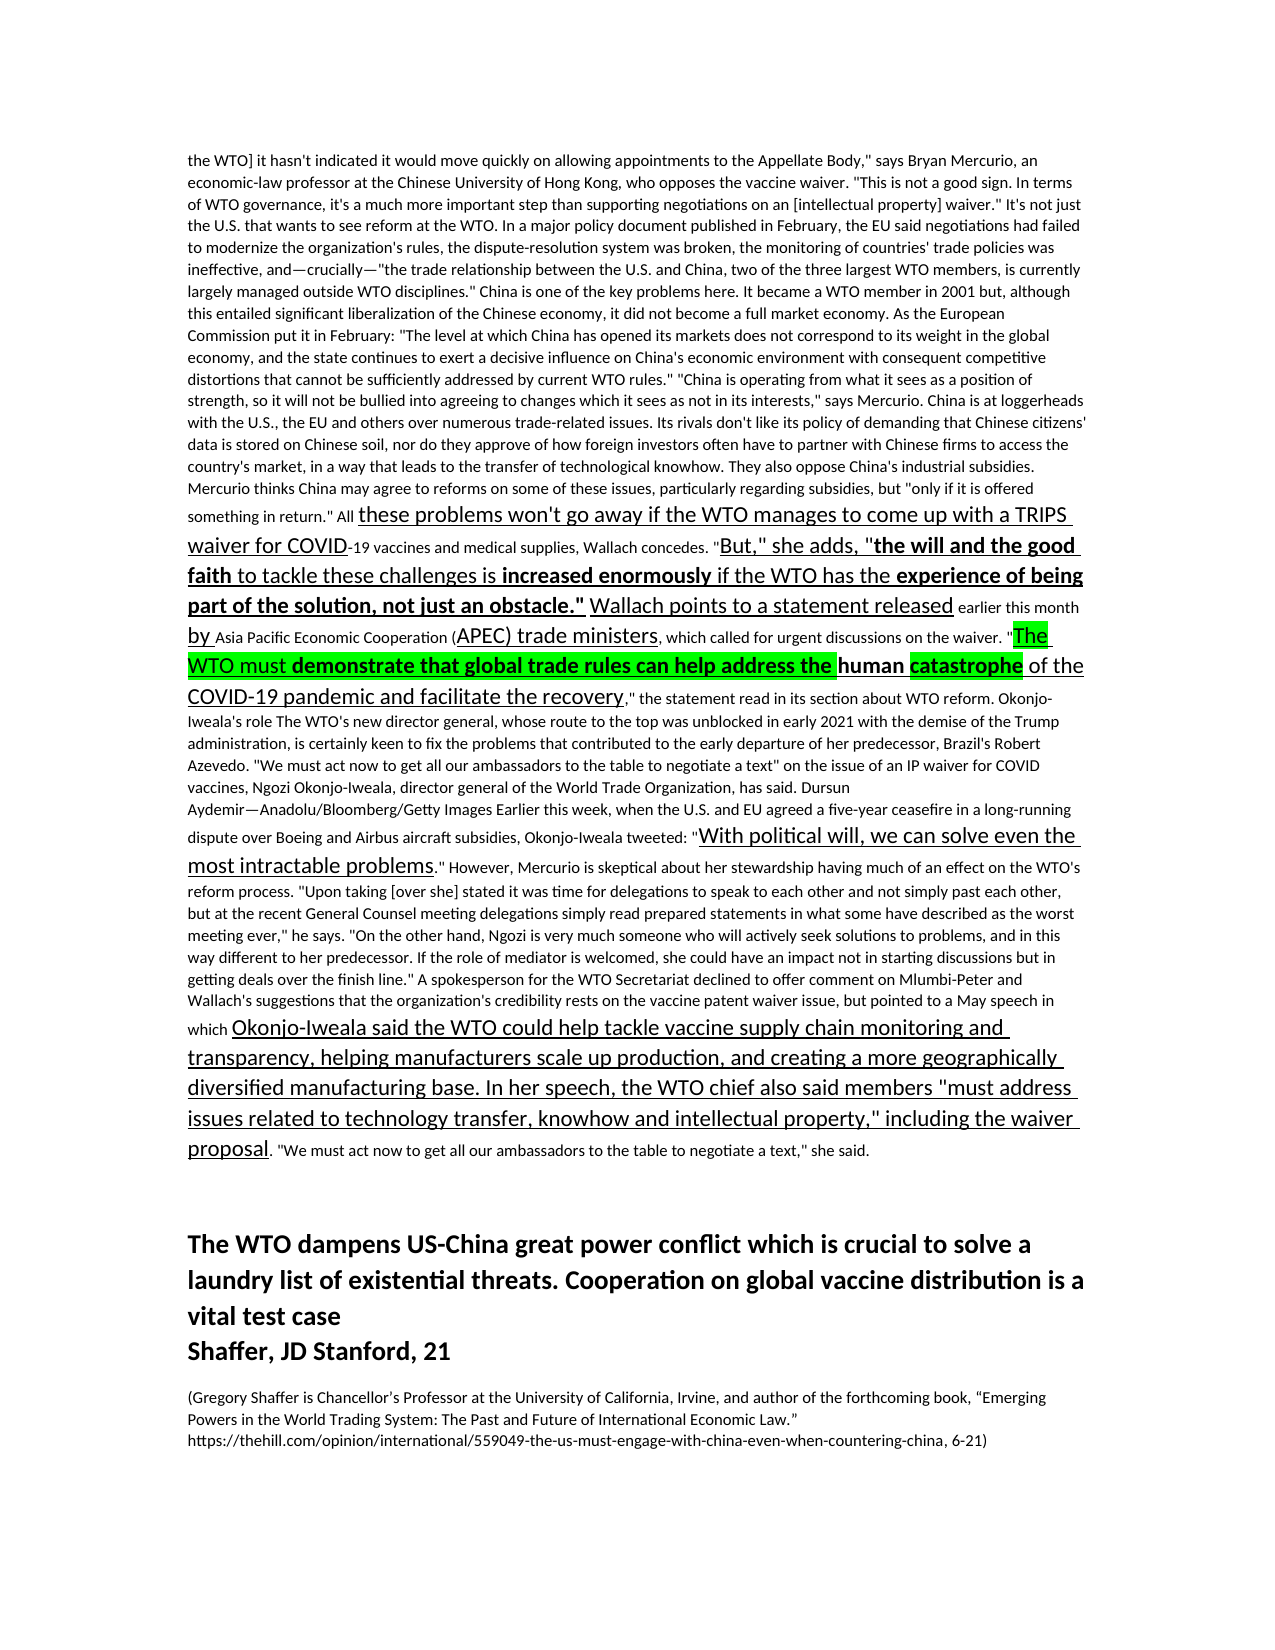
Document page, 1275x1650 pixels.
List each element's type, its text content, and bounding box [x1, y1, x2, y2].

text (Gregory Shaffer is Chancellor’s Professor at the University of California, Irvine, and author of the forthcoming book, “Emerging Powers in the World Trading System: The Past and Future of International Economic Law.” https://thehill.com/opinion/international/559049-the-us-must-engage-with-china-even-when-countering-china, 6-21) [187, 1387, 1087, 1451]
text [187, 150, 1087, 1162]
text Shaffer, JD Stanford, 21 [187, 1334, 1087, 1368]
subtitle The WTO dampens US-China great power conflict which is crucial to solve a laundry list of existential threats. Cooperation on global vaccine distribution is a vital test case [187, 1228, 1087, 1332]
